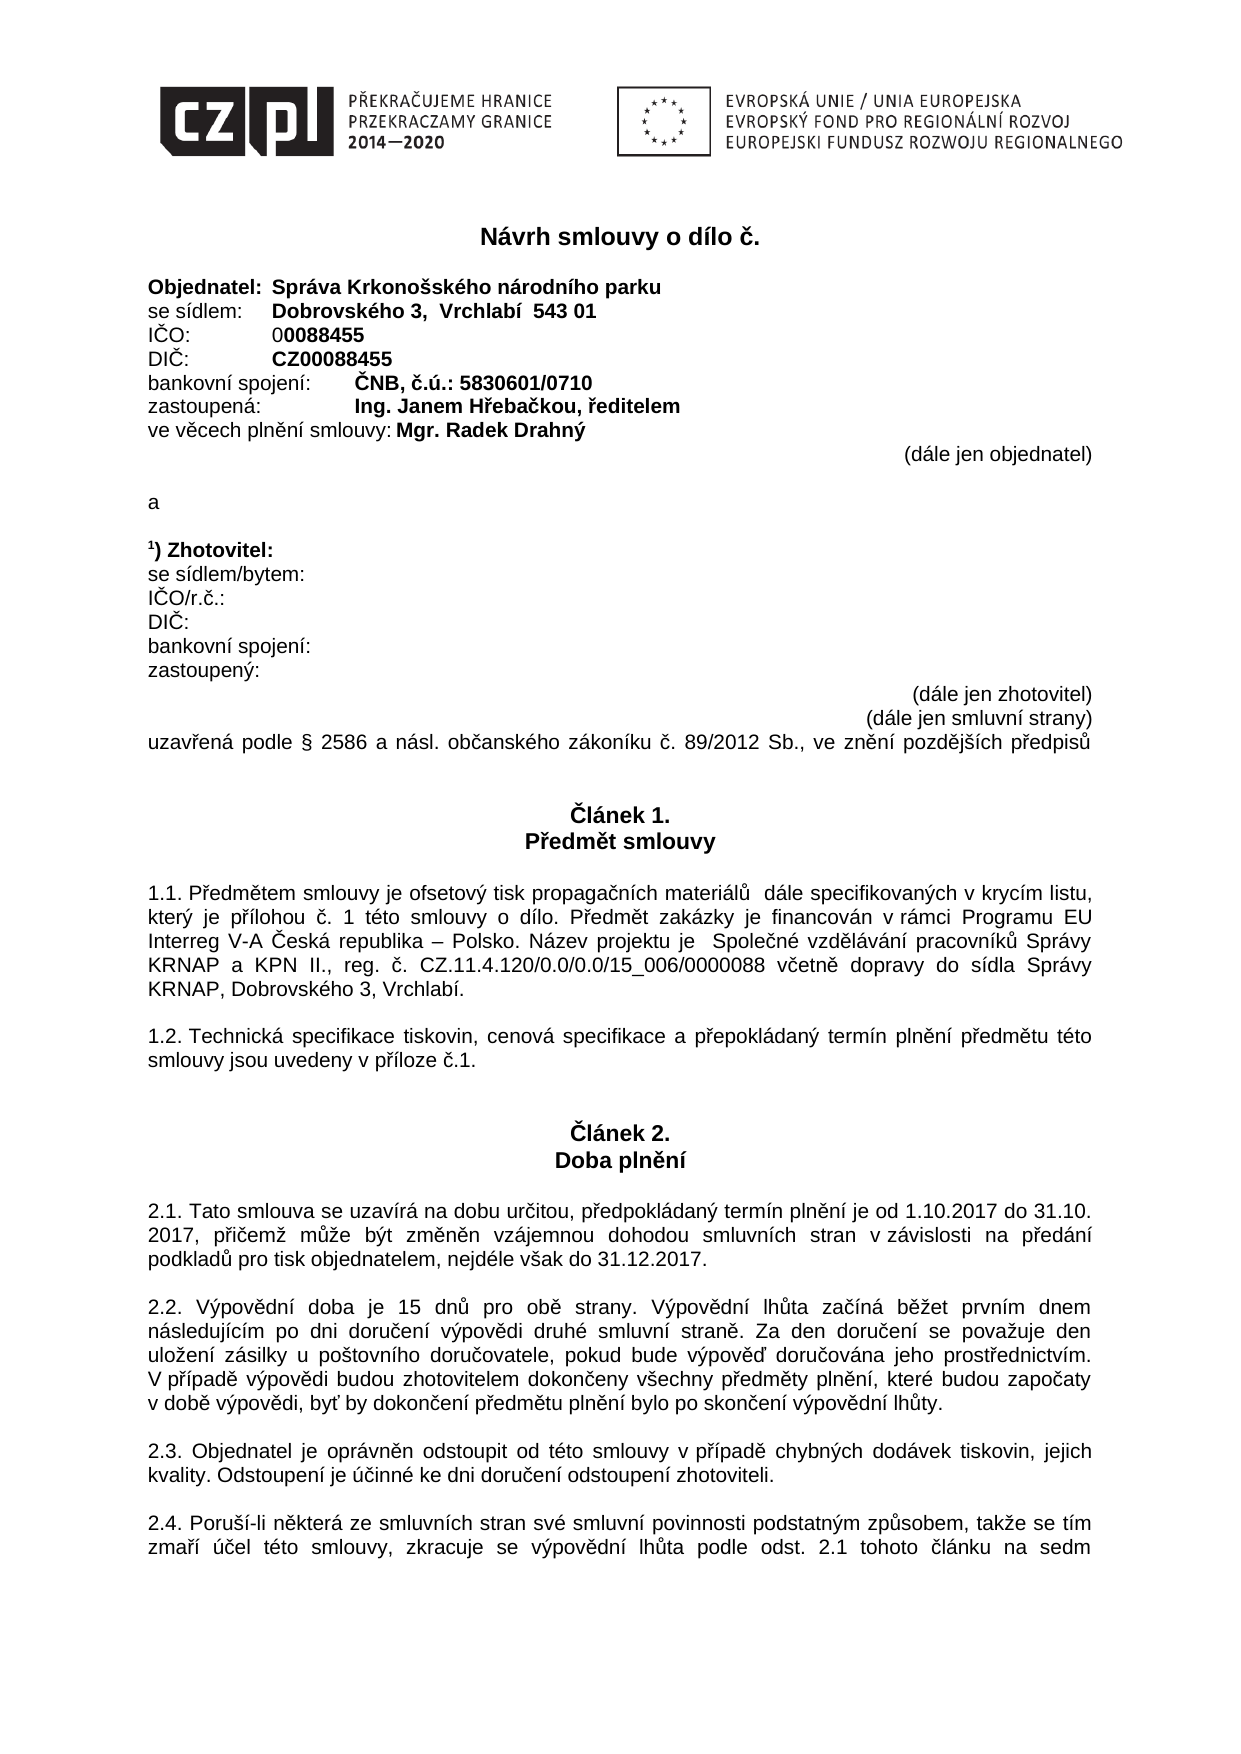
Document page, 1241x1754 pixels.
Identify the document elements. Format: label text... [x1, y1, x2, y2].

text bankovní spojení: [148, 634, 1093, 658]
text zastoupená: Ing. Janem Hřebačkou, ředitelem [148, 394, 1093, 418]
text IČO: 00088455 [148, 322, 1093, 346]
text (dále jen zhotovitel) [148, 682, 1093, 706]
text 2.2. Výpovědní doba je 15 dnů pro obě strany. Výpovědní lhůta začíná běžet prvním dnem následujícím po dni doručení výpovědi druhé smluvní straně. Za den doručení se považuje den uložení zásilky u poštovního doručovatele, pokud bude výpověď doručována jeho prostřednictvím. V případě výpovědi budou zhotovitelem dokončeny všechny předměty plnění, které budou započaty v době výpovědi, byť by dokončení předmětu plnění bylo po skončení výpovědní lhůty. [148, 1295, 1093, 1415]
text bankovní spojení: ČNB, č.ú.: 5830601/0710 [148, 370, 1093, 394]
text DIČ: [148, 610, 1093, 634]
text Článek 1. [148, 802, 1093, 828]
text uzavřená podle § 2586 a násl. občanského zákoníku č. 89/2012 Sb., ve znění pozdějších předpisů [148, 730, 1093, 778]
text ve věcech plnění smlouvy: Mgr. Radek Drahný [148, 418, 1093, 442]
text Předmět smlouvy [148, 828, 1093, 854]
text Objednatel: Správa Krkonošského národního parku [148, 274, 1093, 298]
text 1) Zhotovitel: [148, 538, 1093, 562]
text se sídlem: Dobrovského 3, Vrchlabí 543 01 [148, 298, 1093, 322]
text zastoupený: [148, 658, 1093, 682]
text DIČ: CZ00088455 [148, 346, 1093, 370]
text Článek 2. [148, 1120, 1093, 1147]
text 2.1. Tato smlouva se uzavírá na dobu určitou, předpokládaný termín plnění je od 1.10.2017 do 31.10. 2017, přičemž může být změněn vzájemnou dohodou smluvních stran v závislosti na předání podkladů pro tisk objednatelem, nejdéle však do 31.12.2017. [148, 1199, 1093, 1271]
list Předmětem smlouvy je ofsetový tisk propagačních materiálů dále specifikovaných v krycím listu, který je přílohou č. 1 této smlouvy o dílo. Předmět zakázky je financován v rámci Programu EU Interreg V-A Česká republika – Polsko. Název projektu je Společné vzdělávání pracovníků Správy KRNAP a KPN II., reg. č. CZ.11.4.120/0.0/0.0/15_006/0000088 včetně dopravy do sídla Správy KRNAP, Dobrovského 3, Vrchlabí. [148, 881, 1093, 1000]
text Návrh smlouvy o dílo č. [148, 222, 1093, 251]
list Technická specifikace tiskovin, cenová specifikace a přepokládaný termín plnění předmětu této smlouvy jsou uvedeny v příloze č.1. [148, 1024, 1093, 1072]
text 2.3. Objednatel je oprávněn odstoupit od této smlouvy v případě chybných dodávek tiskovin, jejich kvality. Odstoupení je účinné ke dni doručení odstoupení zhotoviteli. [148, 1439, 1093, 1487]
text se sídlem/bytem: [148, 562, 1093, 586]
text (dále jen objednatel) [148, 442, 1093, 466]
picture [147, 73, 1134, 169]
text a [148, 490, 1093, 514]
text (dále jen smluvní strany) [148, 706, 1093, 730]
text IČO/r.č.: [148, 586, 1093, 610]
text Doba plnění [148, 1147, 1093, 1173]
